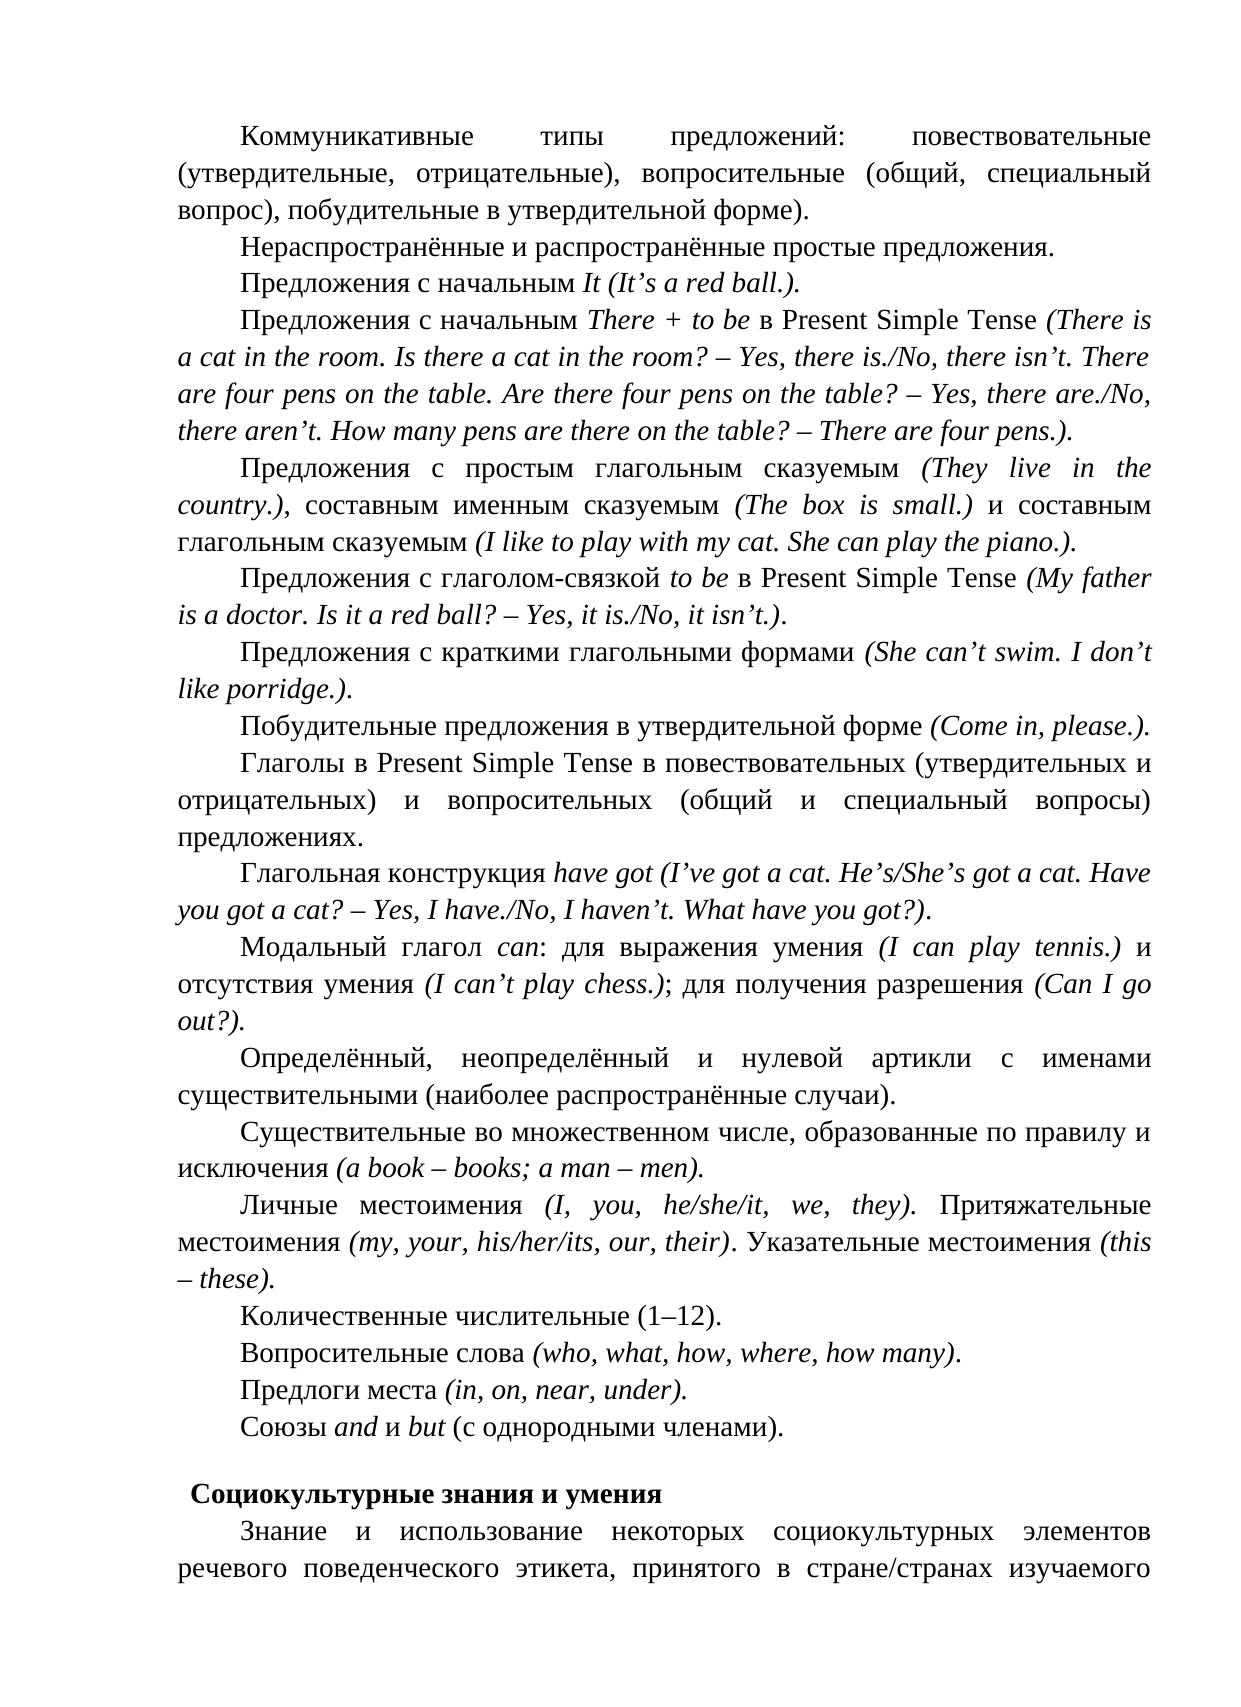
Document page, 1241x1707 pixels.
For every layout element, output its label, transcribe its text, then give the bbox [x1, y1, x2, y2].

text Предложения с краткими глагольными формами (She can’t swim. I don’t like porridge.). [177, 634, 1152, 705]
text Определённый, неопределённый и нулевой артикли c именами существительными (наиболее распространённые случаи). [177, 1040, 1152, 1110]
text Глагольная конструкция have got (I’ve got a cat. He’s/She’s got a cat. Have you got a cat? – Yes, I have./No, I haven’t. What have you got?). [177, 856, 1152, 926]
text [177, 1513, 1152, 1584]
text Модальный глагол can: для выражения умения (I can play tennis.) и отсутствия умения (I can’t play chess.); для получения разрешения (Can I go out?). [177, 929, 1152, 1037]
text Предложения с начальным It (It’s a red ball.). [177, 266, 1152, 299]
text Предложения с простым глагольным сказуемым (They live in the country.), составным именным сказуемым (The box is small.) и составным глагольным сказуемым (I like to play with my cat. She can play the piano.). [177, 450, 1152, 557]
text Предложения с начальным There + to be в Present Simple Tense (There is a cat in the room. Is there a cat in the room? – Yes, there is./No, there isn’t. There are four pens on the table. Are there four pens on the table? – Yes, there are./No, there aren’t. How many pens are there on the table? – There are four pens.). [177, 302, 1152, 447]
text Личные местоимения (I, you, he/she/it, we, they). Притяжательные местоимения (my, your, his/her/its, our, their). Указательные местоимения (this – these). [177, 1187, 1152, 1295]
text Количественные числительные (1–12). [177, 1298, 1152, 1332]
text Коммуникативные типы предложений: повествовательные (утвердительные, отрицательные), вопросительные (общий, специальный вопрос), побудительные в утвердительной форме). [177, 118, 1152, 225]
text Союзы and и but (c однородными членами). [177, 1409, 1152, 1442]
text Предлоги места (in, on, near, under). [177, 1372, 1152, 1405]
text Социокультурные знания и умения [190, 1476, 1152, 1510]
text Побудительные предложения в утвердительной форме (Come in, please.). [177, 708, 1152, 742]
text Вопросительные слова (who, what, how, where, how many). [177, 1335, 1152, 1368]
text Глаголы в Present Simple Tense в повествовательных (утвердительных и отрицательных) и вопросительных (общий и специальный вопросы) предложениях. [177, 745, 1152, 852]
text Существительные во множественном числе, образованные по правилу и исключения (a book – books; a man – men). [177, 1114, 1152, 1184]
text Предложения с глаголом-связкой to be в Present Simple Tense (My father is a doctor. Is it a red ball? – Yes, it is./No, it isn’t.). [177, 561, 1152, 631]
text Нераспространённые и распространённые простые предложения. [177, 229, 1152, 262]
